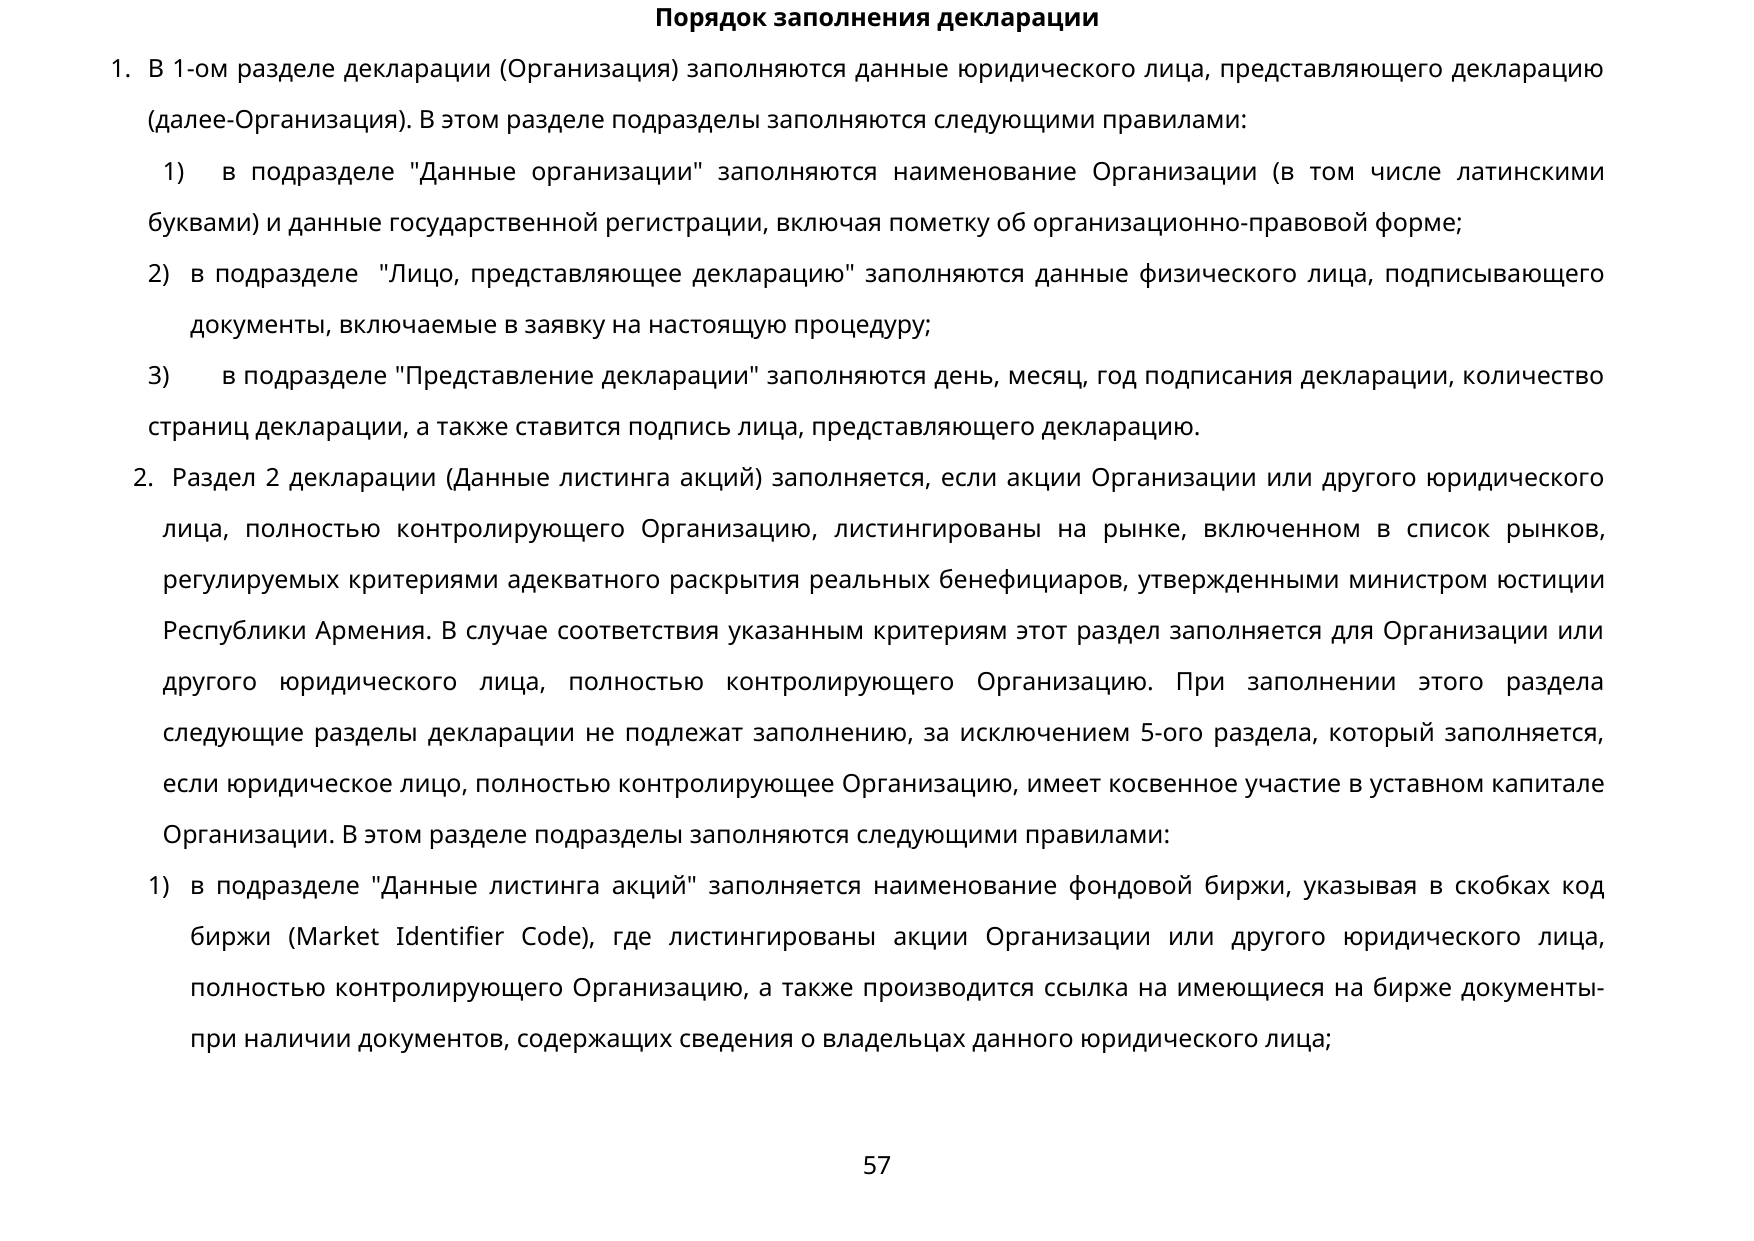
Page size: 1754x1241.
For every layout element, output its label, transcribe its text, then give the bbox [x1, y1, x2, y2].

list В 1-ом разделе декларации (Организация) заполняются данные юридического лица, представляющего декларацию (далее-Организация). В этом разделе подразделы заполняются следующими правилами: [110, 51, 1606, 136]
list в подразделе "Лицо, представляющее декларацию" заполняются данные физического лица, подписывающего документы, включаемые в заявку на настоящую процедуру; [148, 255, 1606, 340]
text Порядок заполнения декларации [148, 0, 1606, 34]
list Раздел 2 декларации (Данные листинга акций) заполняется, если акции Организации или другого юридического лица, полностью контролирующего Организацию, листингированы на рынке, включенном в список рынков, регулируемых критериями адекватного раскрытия реальных бенефициаров, утвержденными министром юстиции Республики Армения. В случае соответствия указанным критериям этот раздел заполняется для Организации или другого юридического лица, полностью контролирующего Организацию. При заполнении этого раздела следующие разделы декларации не подлежат заполнению, за исключением 5-ого раздела, который заполняется, если юридическое лицо, полностью контролирующее Организацию, имеет косвенное участие в уставном капитале Организации. В этом разделе подразделы заполняются следующими правилами: [133, 459, 1606, 851]
list в подразделе "Данные организации" заполняются наименование Организации (в том числе латинскими буквами) и данные государственной регистрации, включая пометку об организационно-правовой форме; [148, 153, 1606, 238]
list в подразделе "Представление декларации" заполняются день, месяц, год подписания декларации, количество страниц декларации, а также ставится подпись лица, представляющего декларацию. [148, 357, 1606, 442]
list в подразделе "Данные листинга акций" заполняется наименование фондовой биржи, указывая в скобках код биржи (Market Identifier Code), где листингированы акции Организации или другого юридического лица, полностью контролирующего Организацию, а также производится ссылка на имеющиеся на бирже документы-при наличии документов, содержащих сведения о владельцах данного юридического лица; [148, 868, 1606, 1055]
